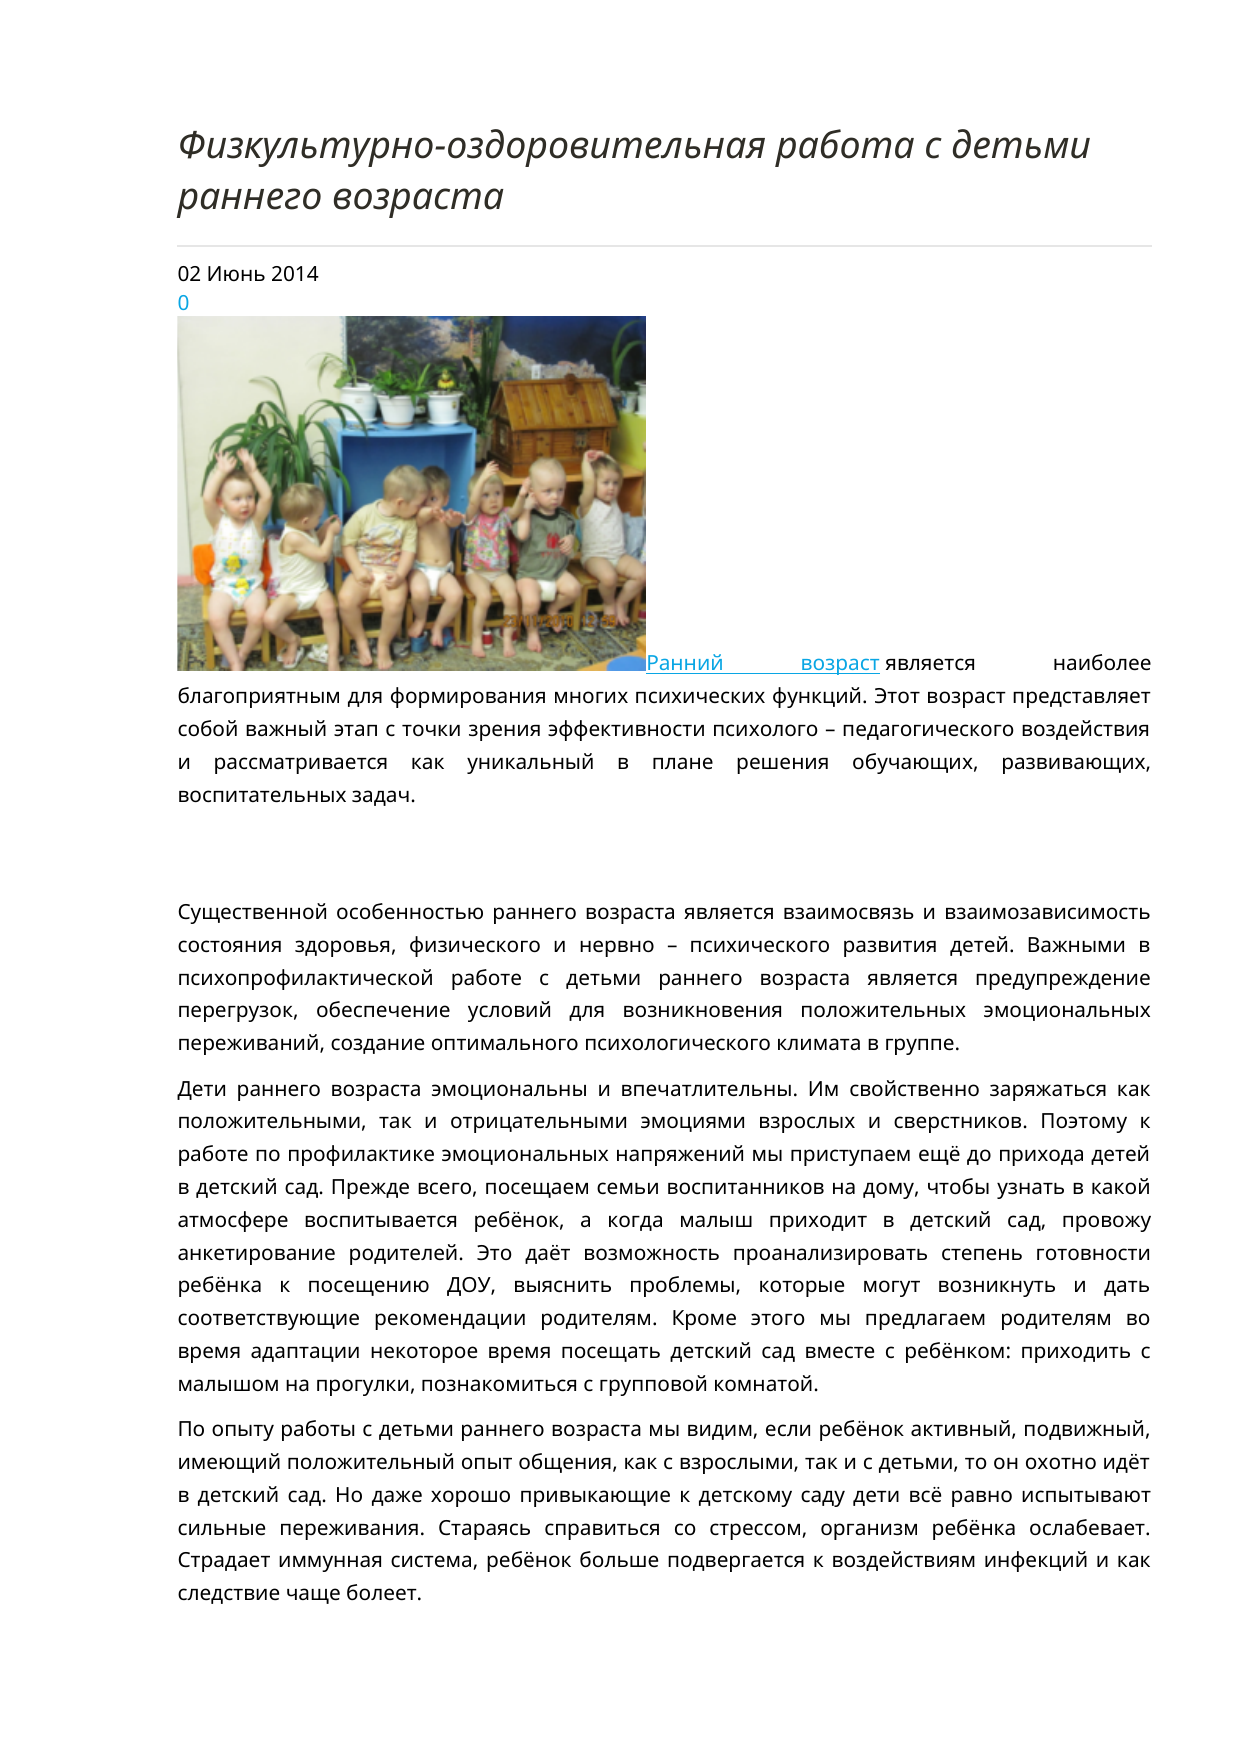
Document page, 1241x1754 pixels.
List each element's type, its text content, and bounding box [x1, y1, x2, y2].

text Существенной особенностью раннего возраста является взаимосвязь и взаимозависимость состояния здоровья, физического и нервно – психического развития детей. Важными в психопрофилактической работе с детьми раннего возраста является предупреждение перегрузок, обеспечение условий для возникновения положительных эмоциональных переживаний, создание оптимального психологического климата в группе. [177, 893, 1152, 1057]
text Физкультурно-оздоровительная работа с детьми раннего возраста [177, 118, 1152, 245]
picture [177, 316, 646, 671]
text По опыту работы с детьми раннего возраста мы видим, если ребёнок активный, подвижный, имеющий положительный опыт общения, как с взрослыми, так и с детьми, то он охотно идёт в детский сад. Но даже хорошо привыкающие к детскому саду дети всё равно испытывают сильные переживания. Стараясь справиться со стрессом, организм ребёнка ослабевает. Страдает иммунная система, ребёнок больше подвергается к воздействиям инфекций и как следствие чаще болеет. [177, 1410, 1152, 1607]
text Дети раннего возраста эмоциональны и впечатлительны. Им свойственно заряжаться как положительными, так и отрицательными эмоциями взрослых и сверстников. Поэтому к работе по профилактике эмоциональных напряжений мы приступаем ещё до прихода детей в детский сад. Прежде всего, посещаем семьи воспитанников на дому, чтобы узнать в какой атмосфере воспитывается ребёнок, а когда малыш приходит в детский сад, провожу анкетирование родителей. Это даёт возможность проанализировать степень готовности ребёнка к посещению ДОУ, выяснить проблемы, которые могут возникнуть и дать соответствующие рекомендации родителям. Кроме этого мы предлагаем родителям во время адаптации некоторое время посещать детский сад вместе с ребёнком: приходить с малышом на прогулки, познакомиться с групповой комнатой. [177, 1069, 1152, 1397]
text 02 Июнь 2014 [177, 259, 1152, 288]
text 0 [177, 288, 1152, 316]
